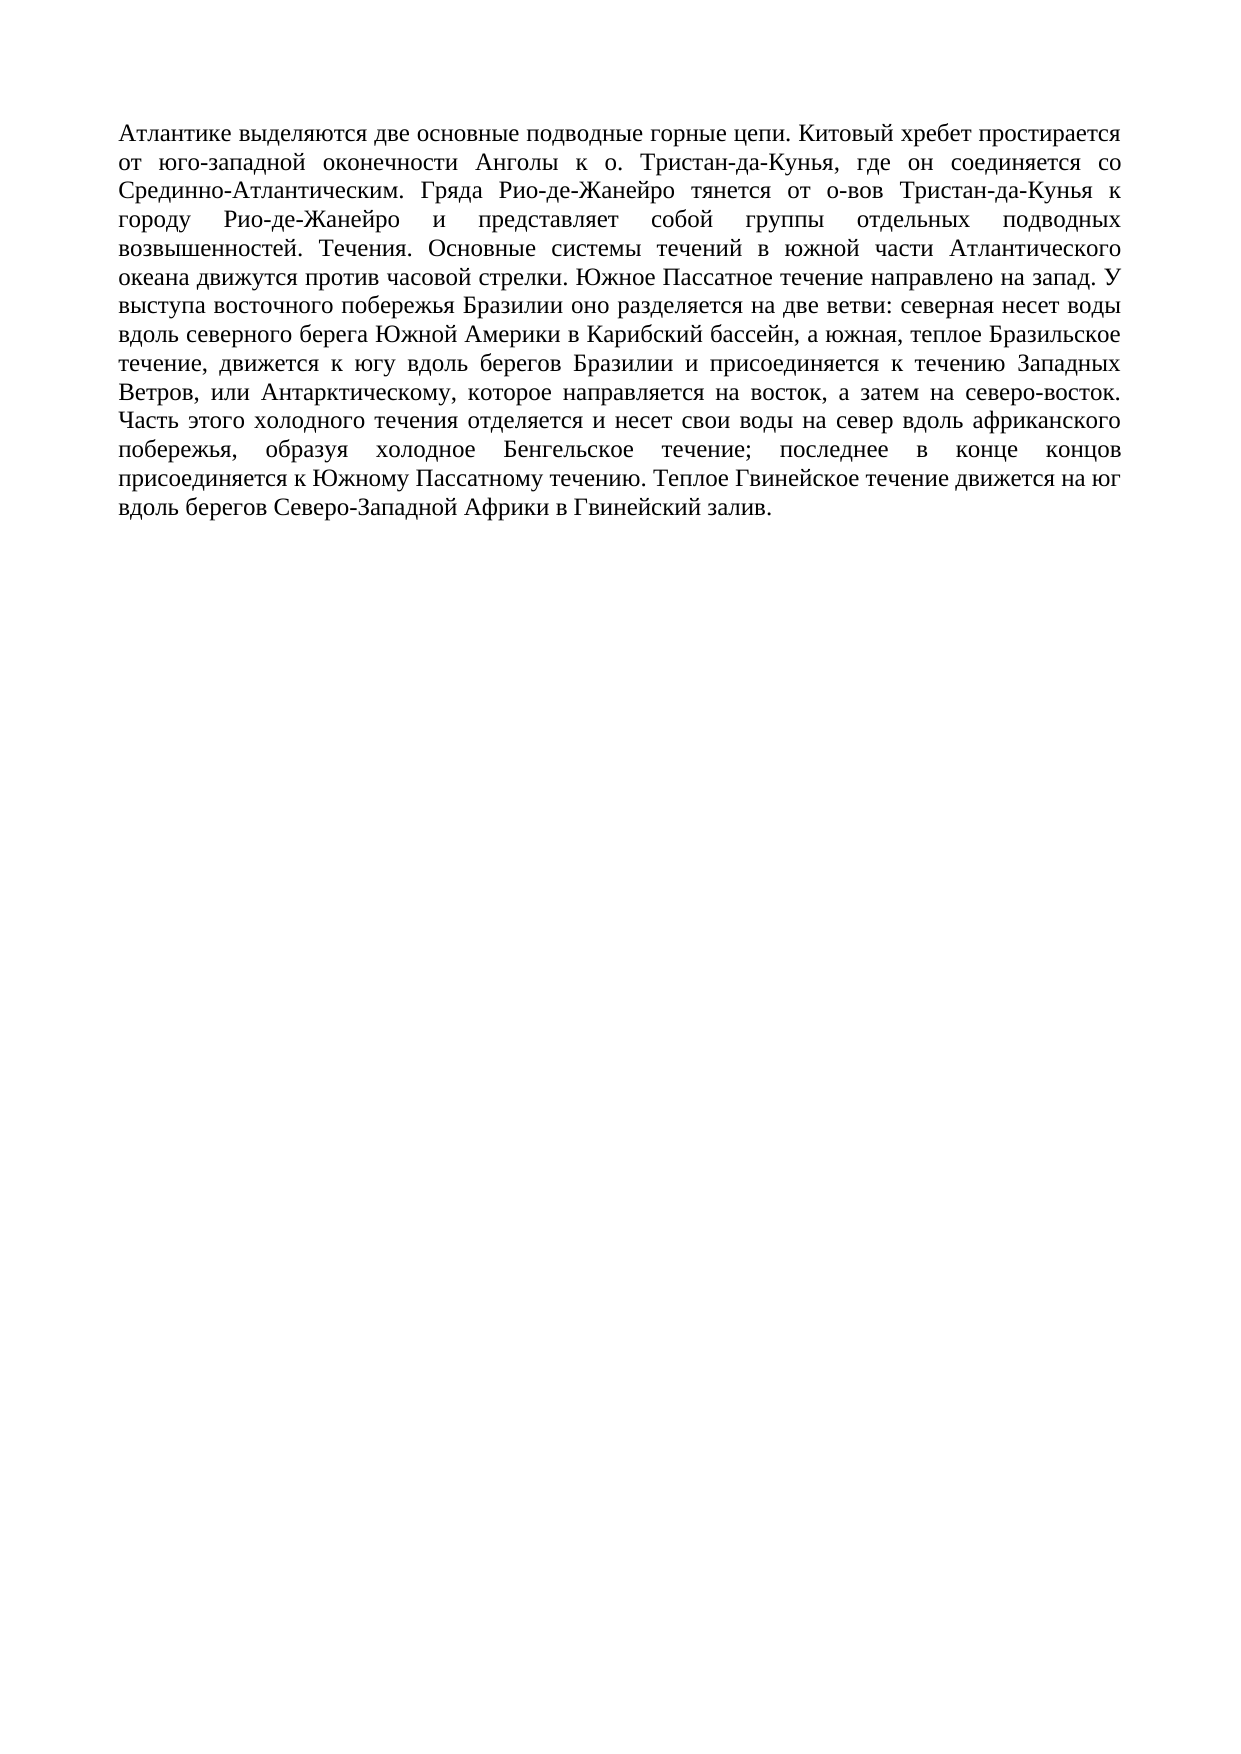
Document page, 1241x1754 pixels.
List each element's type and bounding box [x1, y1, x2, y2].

text [118, 118, 1122, 521]
